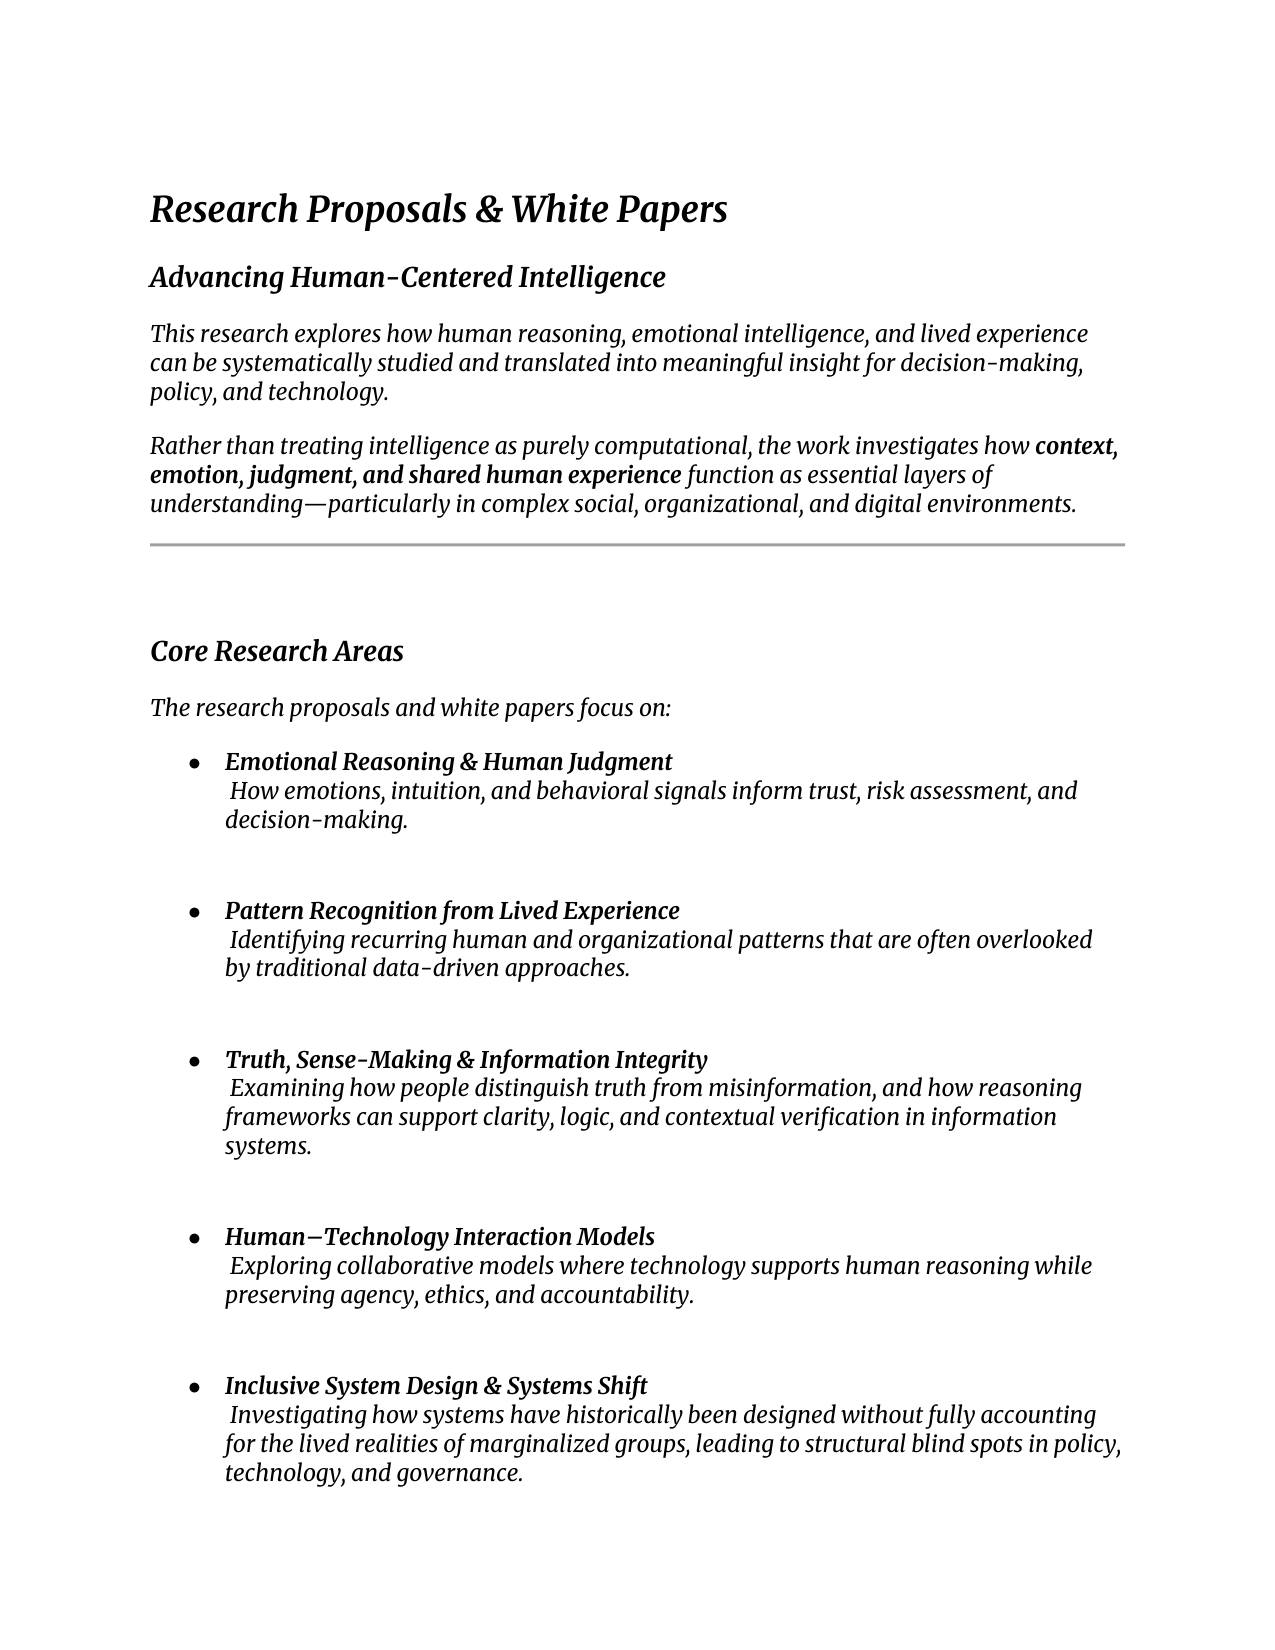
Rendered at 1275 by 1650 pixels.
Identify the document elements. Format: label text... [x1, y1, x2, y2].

title The research proposals and white papers focus on: [150, 694, 1125, 723]
title Truth, Sense-Making & Information Integrity Examining how people distinguish truth from misinformation, and how reasoning frameworks can support clarity, logic, and contextual verification in information systems. [187, 1045, 1125, 1223]
subtitle Advancing Human-Centered Intelligence [150, 261, 1125, 295]
subtitle Core Research Areas [150, 635, 1125, 669]
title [187, 1372, 1125, 1487]
title Rather than treating intelligence as purely computational, the work investigates how context, emotion, judgment, and shared human experience function as essential layers of understanding—particularly in complex social, organizational, and digital environments. [150, 432, 1125, 518]
title This research explores how human reasoning, emotional intelligence, and lived experience can be systematically studied and translated into meaningful insight for decision-making, policy, and technology. [150, 320, 1125, 407]
title Emotional Reasoning & Human Judgment How emotions, intuition, and behavioral signals inform trust, risk assessment, and decision-making. [187, 748, 1125, 897]
subtitle Research Proposals & White Papers [150, 187, 1125, 232]
title Human–Technology Interaction Models Exploring collaborative models where technology supports human reasoning while preserving agency, ethics, and accountability. [187, 1223, 1125, 1372]
title Pattern Recognition from Lived Experience Identifying recurring human and organizational patterns that are often overlooked by traditional data-driven approaches. [187, 897, 1125, 1045]
